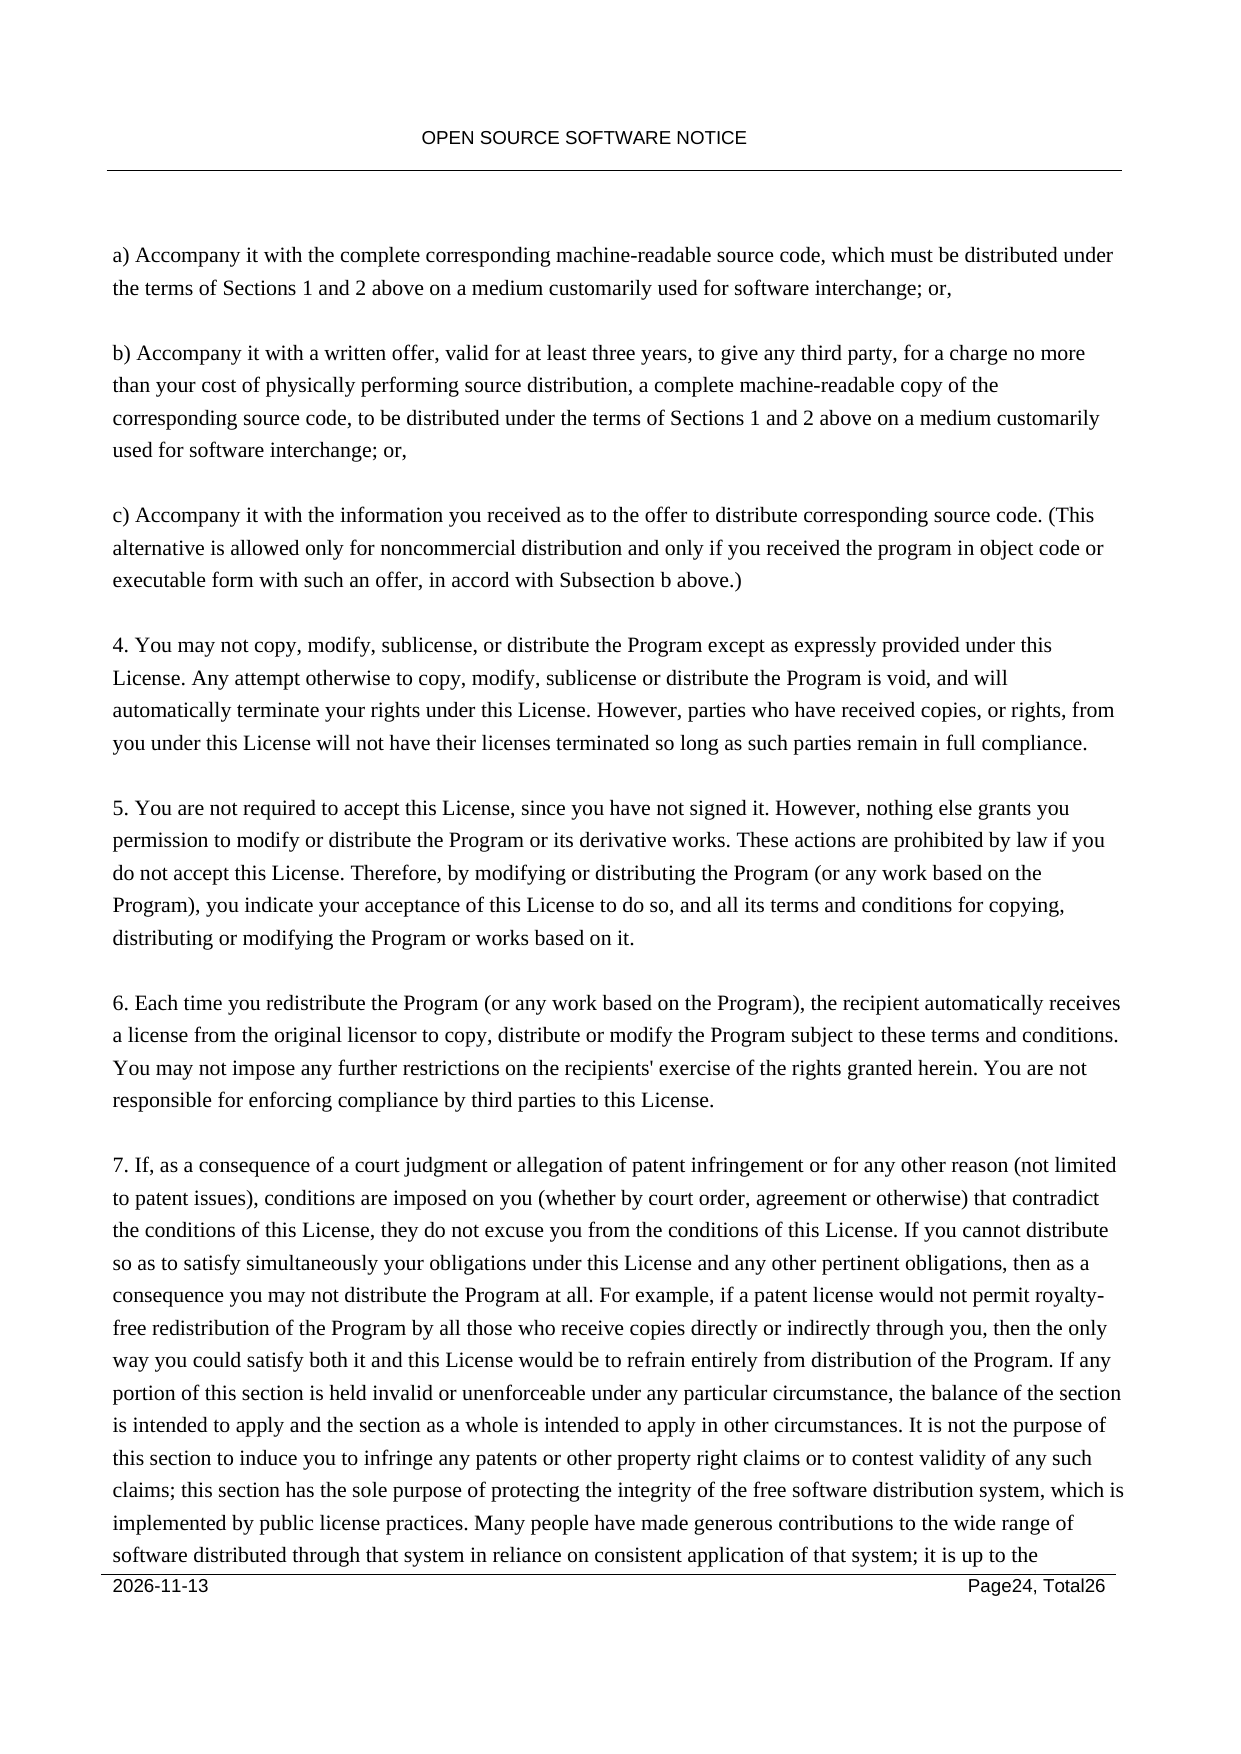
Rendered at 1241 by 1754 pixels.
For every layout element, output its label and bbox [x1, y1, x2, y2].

text [112, 206, 1128, 1571]
